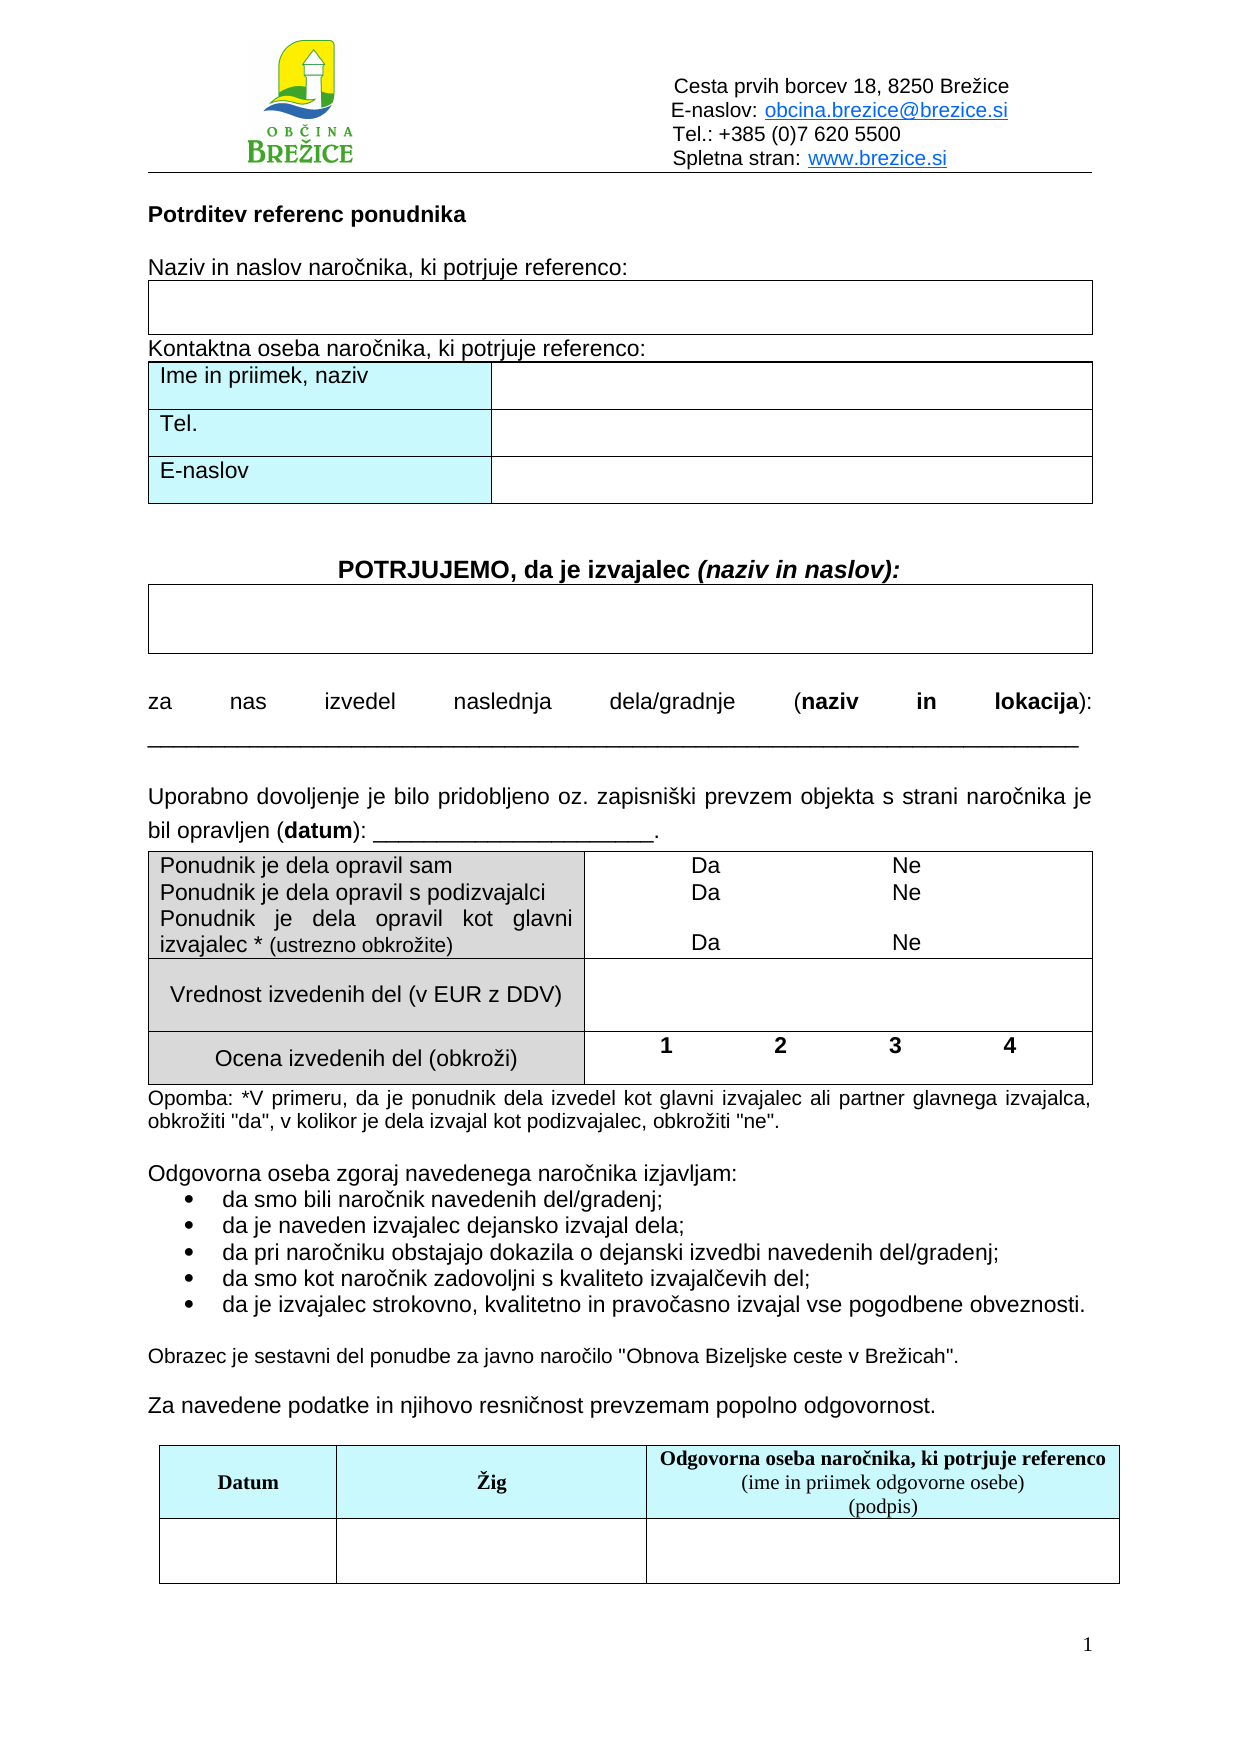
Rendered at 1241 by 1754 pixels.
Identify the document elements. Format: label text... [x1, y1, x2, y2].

table_header Datum [160, 1446, 336, 1518]
table_cell Ocena izvedenih del (obkroži) [149, 1032, 584, 1084]
text Potrditev referenc ponudnika [148, 201, 1092, 228]
table_header [492, 363, 1092, 409]
table_cell Vrednost izvedenih del (v EUR z DDV) [149, 959, 584, 1031]
table_header Ime in priimek, naziv [149, 363, 491, 409]
table_cell E-naslov [149, 457, 491, 503]
table_cell [492, 457, 1092, 503]
table_header Odgovorna oseba naročnika, ki potrjuje referenco (ime in priimek odgovorne osebe) (podpis) [647, 1446, 1119, 1518]
list da smo bili naročnik navedenih del/gradenj; [185, 1186, 1092, 1212]
table_header Ponudnik je dela opravil sam Ponudnik je dela opravil s podizvajalci Ponudnik je dela opravil kot glavni izvajalec * (ustrezno obkrožite) [149, 852, 584, 958]
table_header Da Ne Da Ne Da Ne [585, 852, 1092, 958]
list da je naveden izvajalec dejansko izvajal dela; [185, 1212, 1092, 1239]
text Kontaktna oseba naročnika, ki potrjuje referenco: [148, 335, 1092, 361]
table_cell Tel. [149, 410, 491, 456]
table_cell [585, 959, 1092, 1031]
text Za navedene podatke in njihovo resničnost prevzemam popolno odgovornost. [148, 1392, 1092, 1418]
list da pri naročniku obstajajo dokazila o dejanski izvedbi navedenih del/gradenj; [185, 1239, 1092, 1265]
picture [247, 40, 353, 163]
text Opomba: *V primeru, da je ponudnik dela izvedel kot glavni izvajalec ali partner glavnega izvajalca, obkrožiti "da", v kolikor je dela izvajal kot podizvajalec, obkrožiti "ne". [148, 1085, 1092, 1133]
text Naziv in naslov naročnika, ki potrjuje referenco: [148, 254, 1092, 280]
list da smo kot naročnik zadovoljni s kvaliteto izvajalčevih del; [185, 1265, 1092, 1291]
table_header [149, 281, 1092, 334]
text za nas izvedel naslednja dela/gradnje (naziv in lokacija): _________________________________________________________________________ [148, 688, 1092, 749]
table_cell [160, 1519, 336, 1583]
text Uporabno dovoljenje je bilo pridobljeno oz. zapisniški prevzem objekta s strani naročnika je bil opravljen (datum): ______________________. [148, 783, 1092, 843]
table_header [149, 585, 1092, 653]
text Obrazec je sestavni del ponudbe za javno naročilo "Obnova Bizeljske ceste v Brežicah". [148, 1344, 1092, 1368]
table_cell 1 2 3 4 [585, 1032, 1092, 1084]
table_header Žig [337, 1446, 646, 1518]
list da je izvajalec strokovno, kvalitetno in pravočasno izvajal vse pogodbene obveznosti. [185, 1291, 1092, 1318]
table_cell [647, 1519, 1119, 1583]
table_cell [492, 410, 1092, 456]
text POTRJUJEMO, da je izvajalec (naziv in naslov): [148, 555, 1092, 583]
table_cell [337, 1519, 646, 1583]
text Odgovorna oseba zgoraj navedenega naročnika izjavljam: [148, 1159, 1092, 1186]
